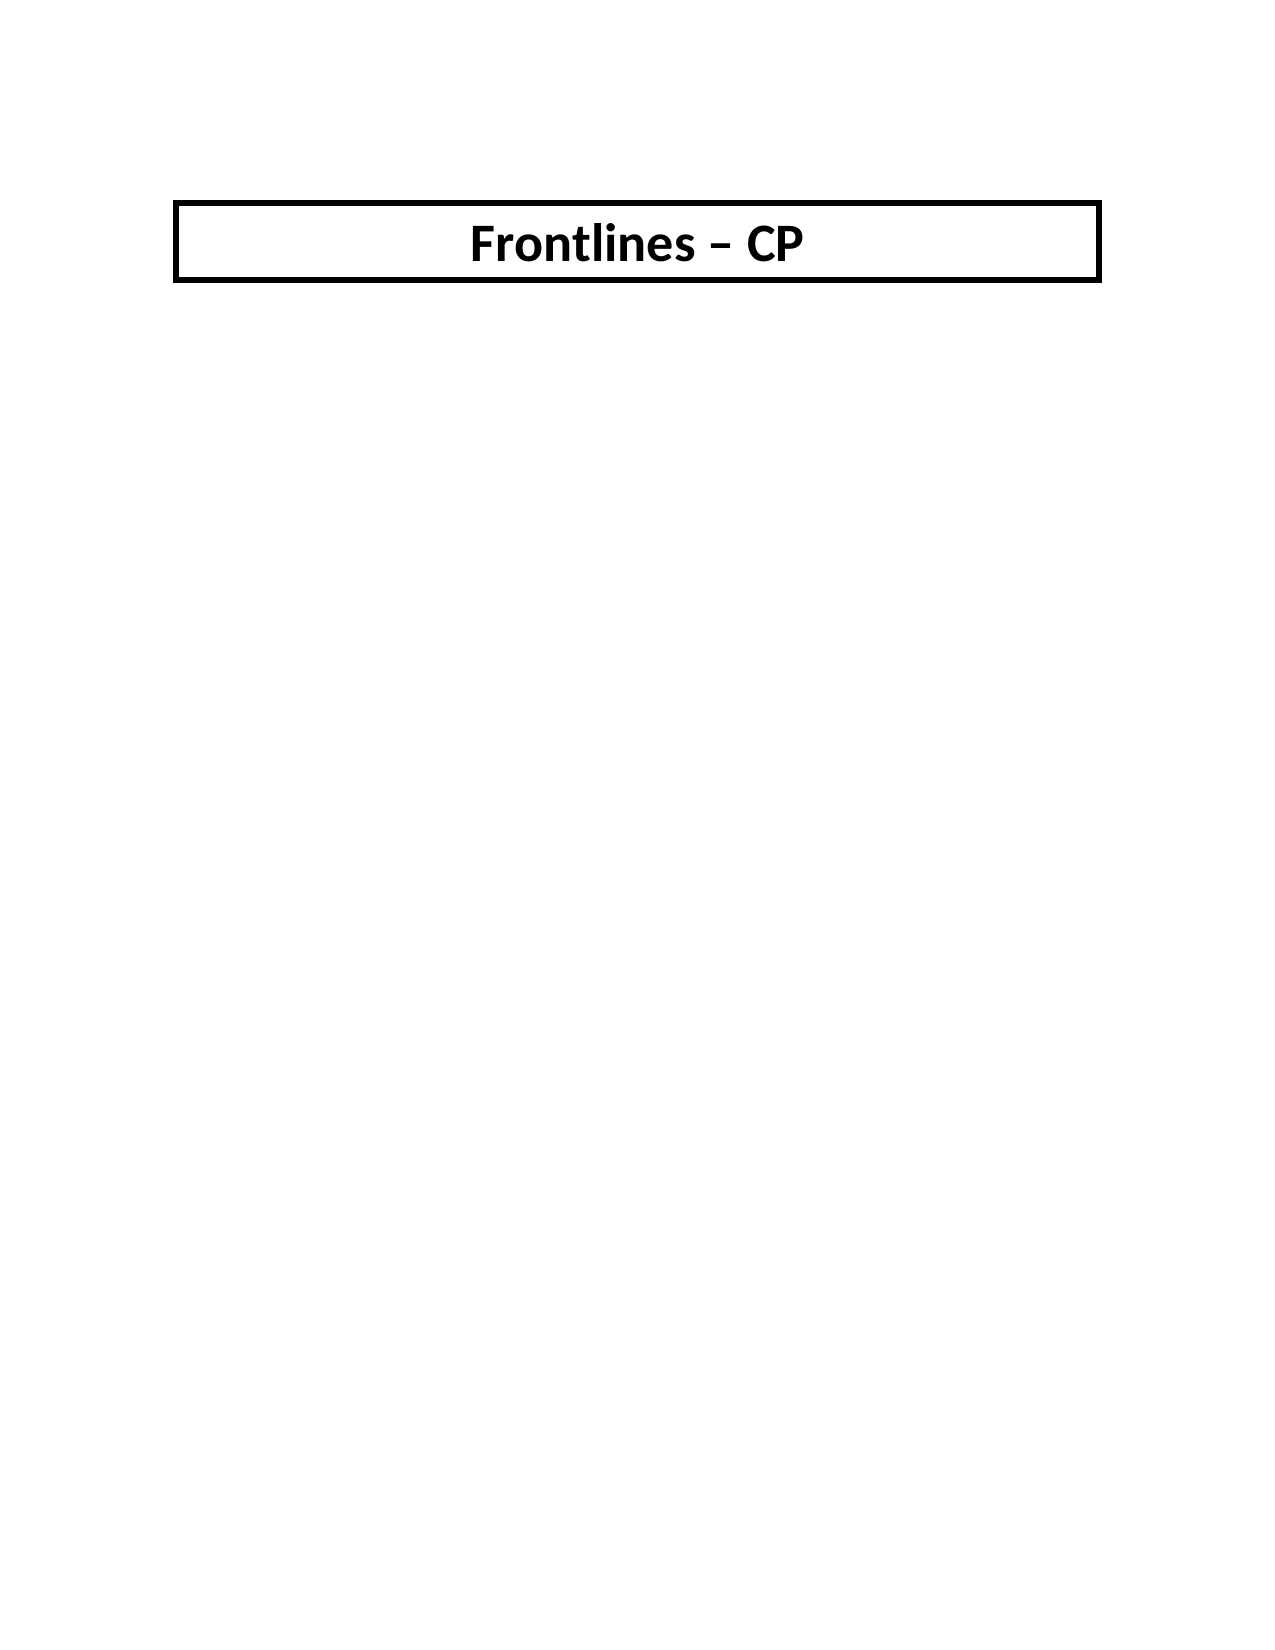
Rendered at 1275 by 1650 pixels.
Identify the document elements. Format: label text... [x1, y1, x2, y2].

subtitle Frontlines – CP [179, 206, 1096, 277]
